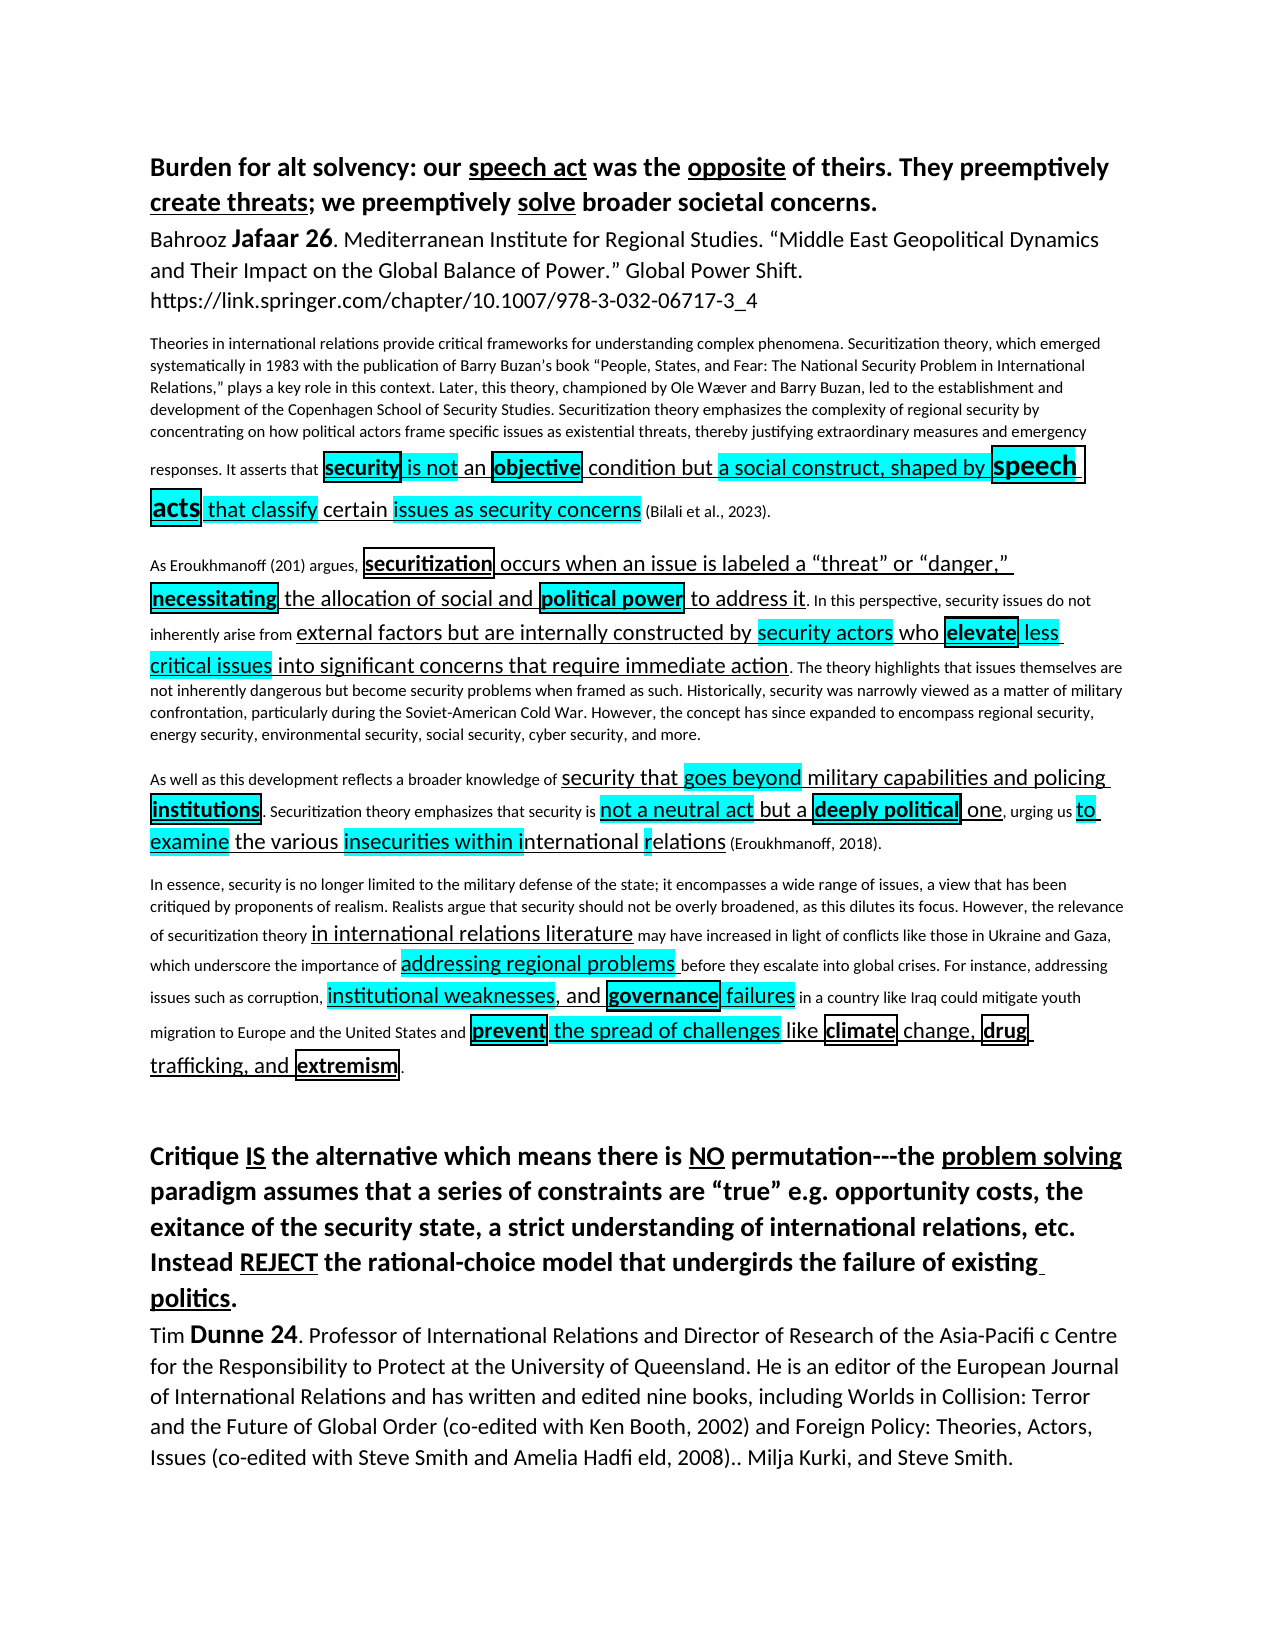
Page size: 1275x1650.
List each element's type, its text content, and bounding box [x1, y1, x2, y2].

text As well as this development reflects a broader knowledge of security that goes beyond military capabilities and policing institutions. Securitization theory emphasizes that security is not a neutral act but a deeply political one, urging us to examine the various insecurities within international relations (Eroukhmanoff, 2018). [150, 763, 1125, 856]
text As Eroukhmanoff (201) argues, securitization occurs when an issue is labeled a “threat” or “danger,” necessitating the allocation of social and political power to address it. In this perspective, security issues do not inherently arise from external factors but are internally constructed by security actors who elevate less critical issues into significant concerns that require immediate action. The theory highlights that issues themselves are not inherently dangerous but become security problems when framed as such. Historically, security was narrowly viewed as a matter of military confrontation, particularly during the Soviet-American Cold War. However, the concept has since expanded to encompass regional security, energy security, environmental security, social security, cyber security, and more. [150, 547, 1125, 744]
text In essence, security is no longer limited to the military defense of the state; it encompasses a wide range of issues, a view that has been critiqued by proponents of realism. Realists argue that security should not be overly broadened, as this dilutes its focus. However, the relevance of securitization theory in international relations literature may have increased in light of conflicts like those in Ukraine and Gaza, which underscore the importance of addressing regional problems before they escalate into global crises. For instance, addressing issues such as corruption, institutional weaknesses, and governance failures in a country like Iraq could mitigate youth migration to Europe and the United States and prevent the spread of challenges like climate change, drug trafficking, and extremism. [150, 874, 1125, 1081]
subtitle Burden for alt solvency: our speech act was the opposite of theirs. They preemptively create threats; we preemptively solve broader societal concerns. [150, 150, 1125, 219]
subtitle Critique IS the alternative which means there is NO permutation---the problem solving paradigm assumes that a series of constraints are “true” e.g. opportunity costs, the exitance of the security state, a strict understanding of international relations, etc. Instead REJECT the rational-choice model that undergirds the failure of existing politics. [150, 1139, 1125, 1314]
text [150, 1317, 1125, 1471]
text Theories in international relations provide critical frameworks for understanding complex phenomena. Securitization theory, which emerged systematically in 1983 with the publication of Barry Buzan’s book “People, States, and Fear: The National Security Problem in International Relations,” plays a key role in this context. Later, this theory, championed by Ole Wæver and Barry Buzan, led to the establishment and development of the Copenhagen School of Security Studies. Securitization theory emphasizes the complexity of regional security by concentrating on how political actors frame specific issues as existential threats, thereby justifying extraordinary measures and emergency responses. It asserts that security is not an objective condition but a social construct, shaped by speech acts that classify certain issues as security concerns (Bilali et al., 2023). [150, 333, 1125, 527]
text Bahrooz Jafaar 26. Mediterranean Institute for Regional Studies. “Middle East Geopolitical Dynamics and Their Impact on the Global Balance of Power.” Global Power Shift. https://link.springer.com/chapter/10.1007/978-3-032-06717-3_4 [150, 221, 1125, 315]
